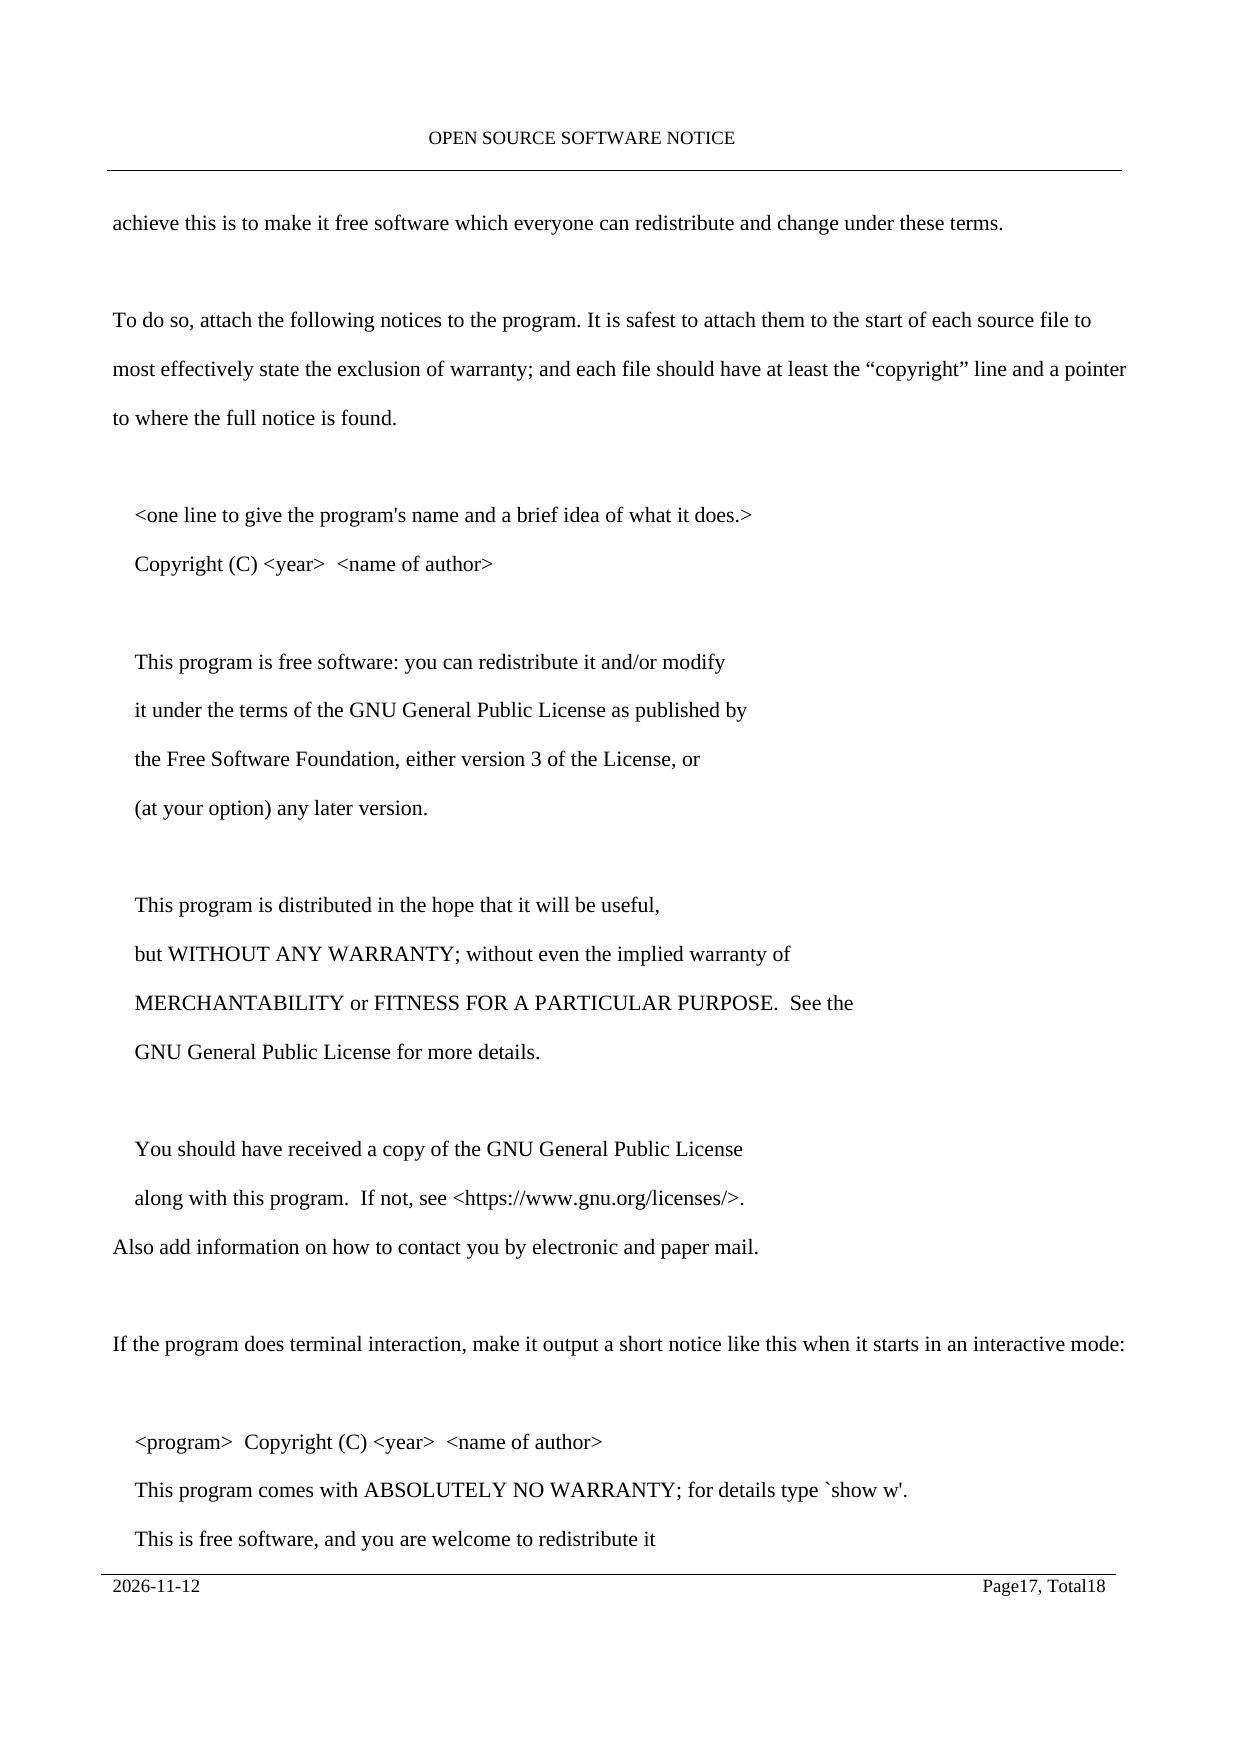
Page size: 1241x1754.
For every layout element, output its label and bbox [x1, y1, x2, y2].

text [112, 206, 1128, 1555]
